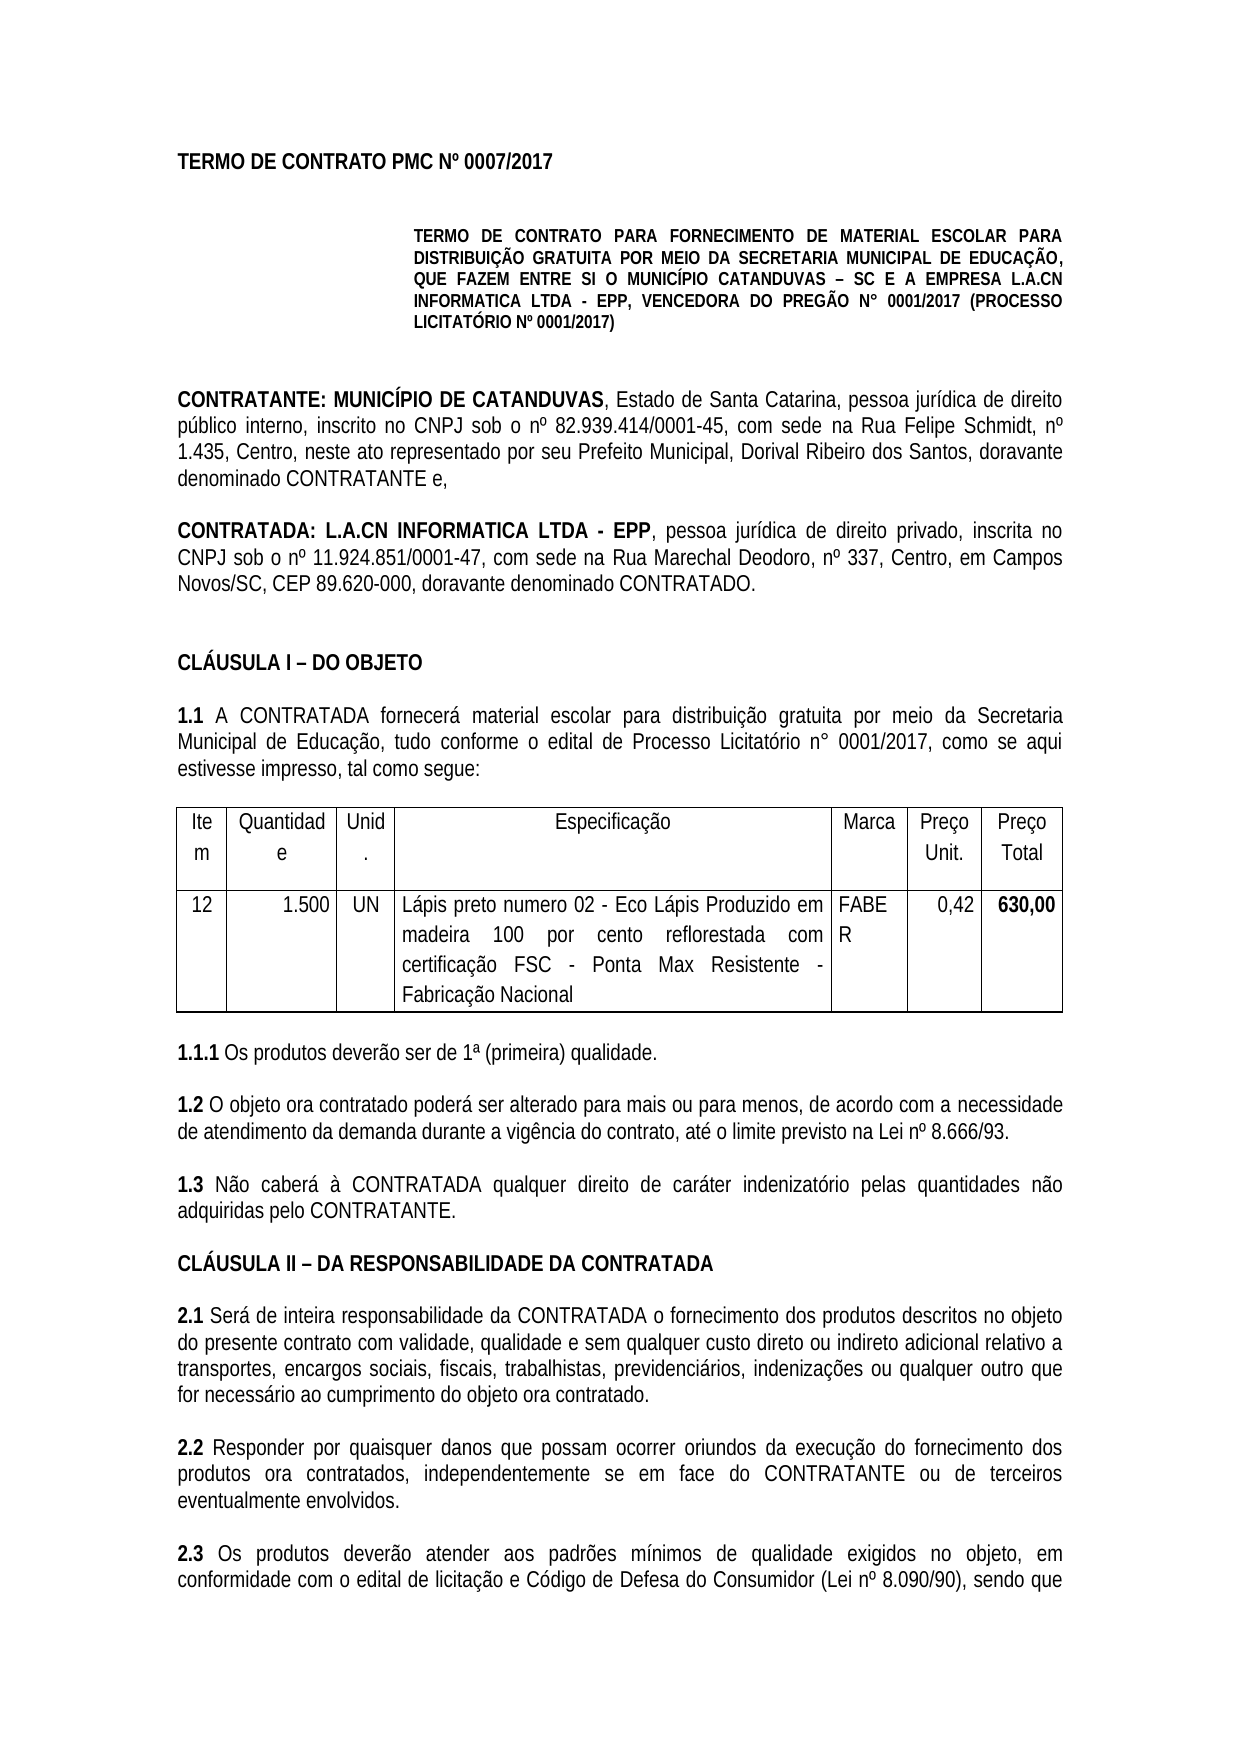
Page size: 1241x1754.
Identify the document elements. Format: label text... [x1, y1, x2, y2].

text 1.1.1 Os produtos deverão ser de 1ª (primeira) qualidade. [177, 1039, 1063, 1065]
table_cell 630,00 [982, 891, 1062, 1011]
text 1.1 A CONTRATADA fornecerá material escolar para distribuição gratuita por meio da Secretaria Municipal de Educação, tudo conforme o edital de Processo Licitatório n° 0001/2017, como se aqui estivesse impresso, tal como segue: [177, 702, 1063, 781]
text CLÁUSULA I – DO OBJETO [177, 649, 1063, 675]
table_cell Lápis preto numero 02 - Eco Lápis Produzido em madeira 100 por cento reflorestada com certificação FSC - Ponta Max Resistente - Fabricação Nacional [395, 891, 831, 1011]
table_header Quantidade [227, 808, 336, 889]
subtitle CLÁUSULA II – DA RESPONSABILIDADE DA CONTRATADA [177, 1249, 1063, 1276]
text 1.2 O objeto ora contratado poderá ser alterado para mais ou para menos, de acordo com a necessidade de atendimento da demanda durante a vigência do contrato, até o limite previsto na Lei nº 8.666/93. [177, 1091, 1063, 1144]
text 2.2 Responder por quaisquer danos que possam ocorrer oriundos da execução do fornecimento dos produtos ora contratados, independentemente se em face do CONTRATANTE ou de terceiros eventualmente envolvidos. [177, 1434, 1063, 1513]
table_cell 12 [177, 891, 226, 1011]
text TERMO DE CONTRATO PARA FORNECIMENTO DE MATERIAL ESCOLAR PARA DISTRIBUIÇÃO GRATUITA POR MEIO DA SECRETARIA MUNICIPAL DE EDUCAÇÃO, QUE FAZEM ENTRE SI O MUNICÍPIO CATANDUVAS – SC E A EMPRESA L.A.CN INFORMATICA LTDA - EPP, VENCEDORA DO PREGÃO N° 0001/2017 (PROCESSO LICITATÓRIO Nº 0001/2017) [413, 225, 1063, 333]
text 1.3 Não caberá à CONTRATADA qualquer direito de caráter indenizatório pelas quantidades não adquiridas pelo CONTRATANTE. [177, 1171, 1063, 1223]
table_cell 1.500 [227, 891, 336, 1011]
table_header Preço Total [982, 808, 1062, 889]
table_cell FABER [832, 891, 907, 1011]
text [177, 1539, 1063, 1592]
table_header Marca [832, 808, 907, 889]
text CONTRATANTE: MUNICÍPIO DE CATANDUVAS, Estado de Santa Catarina, pessoa jurídica de direito público interno, inscrito no CNPJ sob o nº 82.939.414/0001-45, com sede na Rua Felipe Schmidt, nº 1.435, Centro, neste ato representado por seu Prefeito Municipal, Dorival Ribeiro dos Santos, doravante denominado CONTRATANTE e, [177, 386, 1063, 491]
text CONTRATADA: L.A.CN INFORMATICA LTDA - EPP, pessoa jurídica de direito privado, inscrita no CNPJ sob o nº 11.924.851/0001-47, com sede na Rua Marechal Deodoro, nº 337, Centro, em Campos Novos/SC, CEP 89.620-000, doravante denominado CONTRATADO. [177, 517, 1063, 596]
subtitle TERMO DE CONTRATO PMC Nº 0007/2017 [177, 148, 1063, 174]
table_header Especificação [395, 808, 831, 889]
table_header Item [177, 808, 226, 889]
text 2.1 Será de inteira responsabilidade da CONTRATADA o fornecimento dos produtos descritos no objeto do presente contrato com validade, qualidade e sem qualquer custo direto ou indireto adicional relativo a transportes, encargos sociais, fiscais, trabalhistas, previdenciários, indenizações ou qualquer outro que for necessário ao cumprimento do objeto ora contratado. [177, 1302, 1063, 1408]
table_header Unid. [337, 808, 394, 889]
table_header Preço Unit. [908, 808, 981, 889]
table_cell UN [337, 891, 394, 1011]
table_cell 0,42 [908, 891, 981, 1011]
